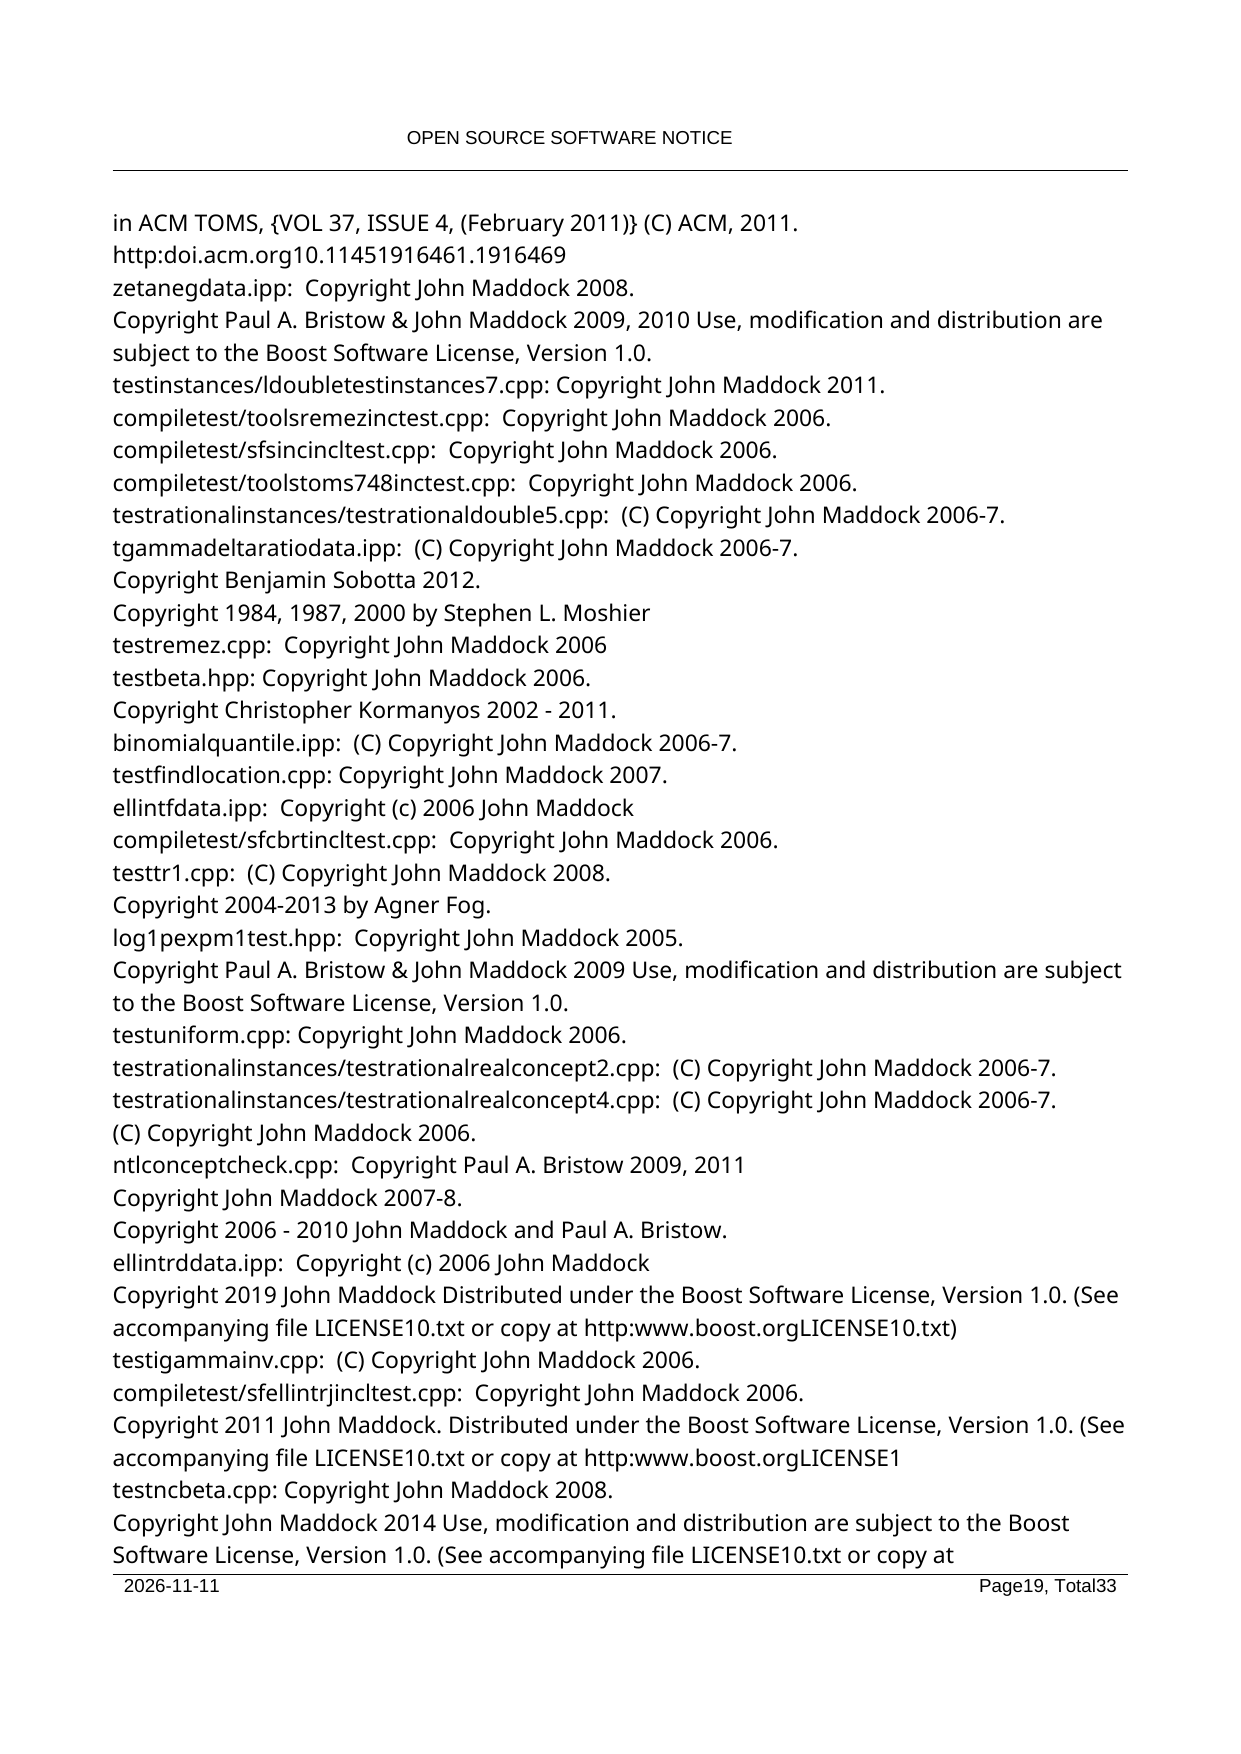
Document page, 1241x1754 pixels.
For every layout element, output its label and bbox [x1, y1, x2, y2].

text [112, 206, 1128, 1571]
